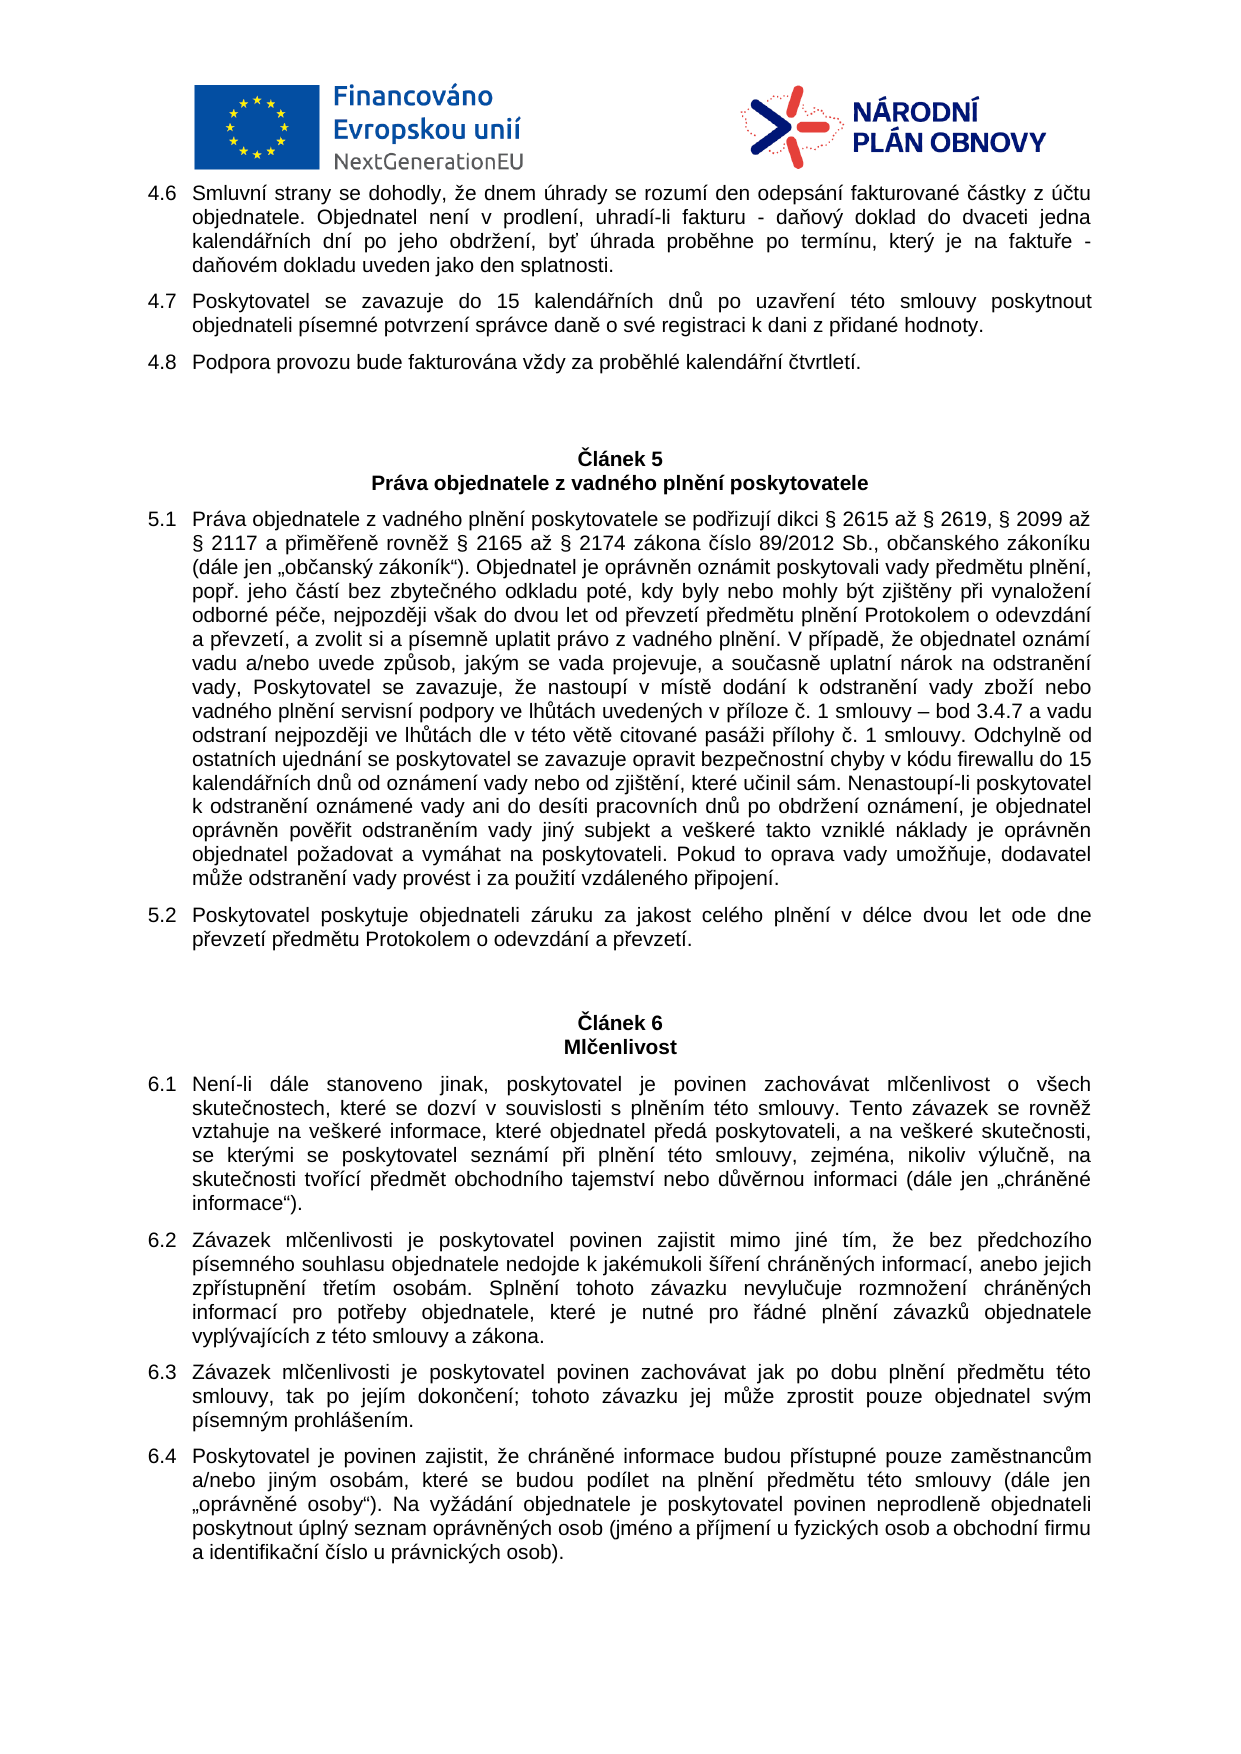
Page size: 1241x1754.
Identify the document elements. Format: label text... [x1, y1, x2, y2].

text Článek 6 [148, 1011, 1093, 1035]
list Není-li dále stanoveno jinak, poskytovatel je povinen zachovávat mlčenlivost o všech skutečnostech, které se dozví v souvislosti s plněním této smlouvy. Tento závazek se rovněž vztahuje na veškeré informace, které objednatel předá poskytovateli, a na veškeré skutečnosti, se kterými se poskytovatel seznámí při plnění této smlouvy, zejména, nikoliv výlučně, na skutečnosti tvořící předmět obchodního tajemství nebo důvěrnou informaci (dále jen „chráněné informace“). [148, 1071, 1093, 1215]
text Mlčenlivost [148, 1035, 1093, 1059]
text Článek 5 [148, 446, 1093, 470]
text Práva objednatele z vadného plnění poskytovatele [148, 470, 1093, 494]
list Práva objednatele z vadného plnění poskytovatele se podřizují dikci § 2615 až § 2619, § 2099 až § 2117 a přiměřeně rovněž § 2165 až § 2174 zákona číslo 89/2012 Sb., občanského zákoníku (dále jen „občanský zákoník“). Objednatel je oprávněn oznámit poskytovali vady předmětu plnění, popř. jeho částí bez zbytečného odkladu poté, kdy byly nebo mohly být zjištěny při vynaložení odborné péče, nejpozději však do dvou let od převzetí předmětu plnění Protokolem o odevzdání a převzetí, a zvolit si a písemně uplatit právo z vadného plnění. V případě, že objednatel oznámí vadu a/nebo uvede způsob, jakým se vada projevuje, a současně uplatní nárok na odstranění vady, Poskytovatel se zavazuje, že nastoupí v místě dodání k odstranění vady zboží nebo vadného plnění servisní podpory ve lhůtách uvedených v příloze č. 1 smlouvy – bod 3.4.7 a vadu odstraní nejpozději ve lhůtách dle v této větě citované pasáži přílohy č. 1 smlouvy. Odchylně od ostatních ujednání se poskytovatel se zavazuje opravit bezpečnostní chyby v kódu firewallu do 15 kalendářních dnů od oznámení vady nebo od zjištění, které učinil sám. Nenastoupí-li poskytovatel k odstranění oznámené vady ani do desíti pracovních dnů po obdržení oznámení, je objednatel oprávněn pověřit odstraněním vady jiný subjekt a veškeré takto vzniklé náklady je oprávněn objednatel požadovat a vymáhat na poskytovateli. Pokud to oprava vady umožňuje, dodavatel může odstranění vady provést i za použití vzdáleného připojení. [148, 507, 1093, 890]
list Podpora provozu bude fakturována vždy za proběhlé kalendářní čtvrtletí. [148, 349, 1093, 373]
list Poskytovatel poskytuje objednateli záruku za jakost celého plnění v délce dvou let ode dne převzetí předmětu Protokolem o odevzdání a převzetí. [148, 903, 1093, 951]
list Smluvní strany se dohodly, že dnem úhrady se rozumí den odepsání fakturované částky z účtu objednatele. Objednatel není v prodlení, uhradí-li fakturu - daňový doklad do dvaceti jedna kalendářních dní po jeho obdržení, byť úhrada proběhne po termínu, který je na faktuře - daňovém dokladu uveden jako den splatnosti. [148, 181, 1093, 277]
list Poskytovatel se zavazuje do 15 kalendářních dnů po uzavření této smlouvy poskytnout objednateli písemné potvrzení správce daně o své registraci k dani z přidané hodnoty. [148, 289, 1093, 337]
list Poskytovatel je povinen zajistit, že chráněné informace budou přístupné pouze zaměstnancům a/nebo jiným osobám, které se budou podílet na plnění předmětu této smlouvy (dále jen „oprávněné osoby“). Na vyžádání objednatele je poskytovatel povinen neprodleně objednateli poskytnout úplný seznam oprávněných osob (jméno a příjmení u fyzických osob a obchodní firmu a identifikační číslo u právnických osob). [148, 1444, 1093, 1564]
list Závazek mlčenlivosti je poskytovatel povinen zajistit mimo jiné tím, že bez předchozího písemného souhlasu objednatele nedojde k jakémukoli šíření chráněných informací, anebo jejich zpřístupnění třetím osobám. Splnění tohoto závazku nevylučuje rozmnožení chráněných informací pro potřeby objednatele, které je nutné pro řádné plnění závazků objednatele vyplývajících z této smlouvy a zákona. [148, 1228, 1093, 1347]
list Závazek mlčenlivosti je poskytovatel povinen zachovávat jak po dobu plnění předmětu této smlouvy, tak po jejím dokončení; tohoto závazku jej může zprostit pouze objednatel svým písemným prohlášením. [148, 1360, 1093, 1432]
